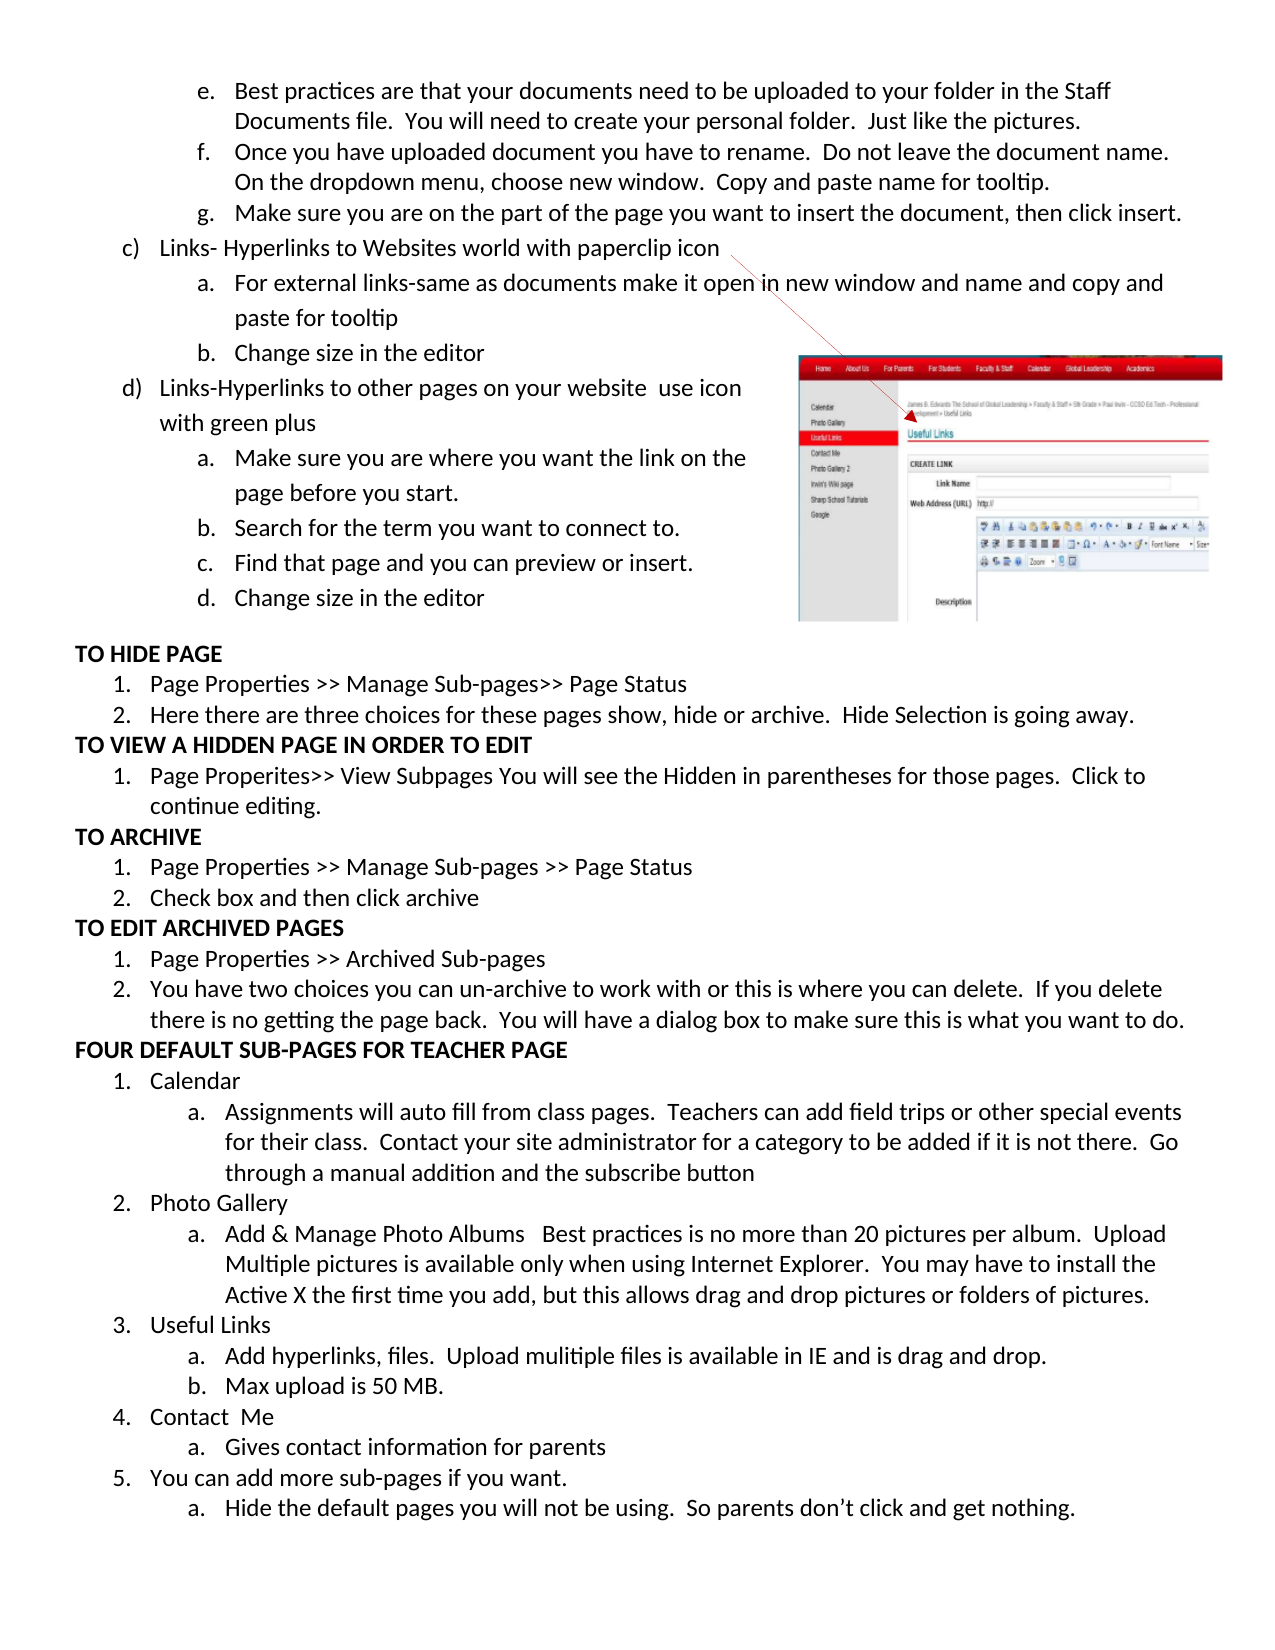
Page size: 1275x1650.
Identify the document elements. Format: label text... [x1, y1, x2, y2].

list Contact Me [112, 1401, 1200, 1431]
text to Archive [75, 821, 1200, 852]
picture [779, 316, 1241, 638]
list Change size in the editor [197, 337, 779, 368]
list Photo Gallery [112, 1187, 1200, 1218]
list Search for the term you want to connect to. [197, 512, 779, 543]
list Here there are three choices for these pages show, hide or archive. Hide Selection is going away. [112, 699, 1200, 729]
list Page Properties >> Manage Sub-pages>> Page Status [112, 668, 1200, 699]
text To Edit Archived Pages [75, 913, 1200, 943]
list Assignments will auto fill from class pages. Teachers can add field trips or other special events for their class. Contact your site administrator for a category to be added if it is not there. Go through a manual addition and the subscribe button [187, 1096, 1200, 1187]
list Page Properties >> Manage Sub-pages >> Page Status [112, 852, 1200, 882]
list Change size in the editor [197, 582, 779, 613]
list For external links-same as documents make it open in new window and name and copy and paste for tooltip [746, 267, 1200, 316]
list Hide the default pages you will not be using. So parents don’t click and get nothing. [187, 1492, 1200, 1523]
list Once you have uploaded document you have to rename. Do not leave the document name. On the dropdown menu, choose new window. Copy and paste name for tooltip. [197, 136, 1200, 197]
list Calendar [112, 1065, 1200, 1096]
list Gives contact information for parents [187, 1431, 1200, 1462]
list Best practices are that your documents need to be uploaded to your folder in the Staff Documents file. You will need to create your personal folder. Just like the pictures. [197, 75, 1200, 136]
text four default sub-Pages for Teacher page [75, 1035, 1200, 1065]
list You can add more sub-pages if you want. [112, 1462, 1200, 1492]
list Make sure you are on the part of the page you want to insert the document, then click insert. [197, 197, 1200, 228]
list For external links-same as documents make it open in new window and name and copy and paste for tooltip [197, 267, 797, 333]
text To Hide Page [75, 638, 1200, 668]
list You have two choices you can un-archive to work with or this is where you can delete. If you delete there is no getting the page back. You will have a dialog box to make sure this is what you want to do. [112, 974, 1200, 1035]
list Max upload is 50 MB. [187, 1370, 1200, 1401]
list Make sure you are where you want the link on the page before you start. [197, 442, 779, 508]
list Useful Links [112, 1309, 1200, 1340]
list Add & Manage Photo Albums Best practices is no more than 20 pictures per album. Upload Multiple pictures is available only when using Internet Explorer. You may have to install the Active X the first time you add, but this allows drag and drop pictures or folders of pictures. [187, 1218, 1200, 1309]
list Page Properties >> Archived Sub-pages [112, 943, 1200, 974]
text To View a Hidden Page in order to edit [75, 729, 1200, 760]
list Check box and then click archive [112, 882, 1200, 913]
list Links- Hyperlinks to Websites world with paperclip icon [122, 232, 1200, 263]
list Find that page and you can preview or insert. [197, 547, 779, 578]
list Links-Hyperlinks to other pages on your website use icon with green plus [122, 372, 779, 438]
list Page Properites>> View Subpages You will see the Hidden in parentheses for those pages. Click to continue editing. [112, 760, 1200, 821]
list Add hyperlinks, files. Upload mulitiple files is available in IE and is drag and drop. [187, 1340, 1200, 1370]
